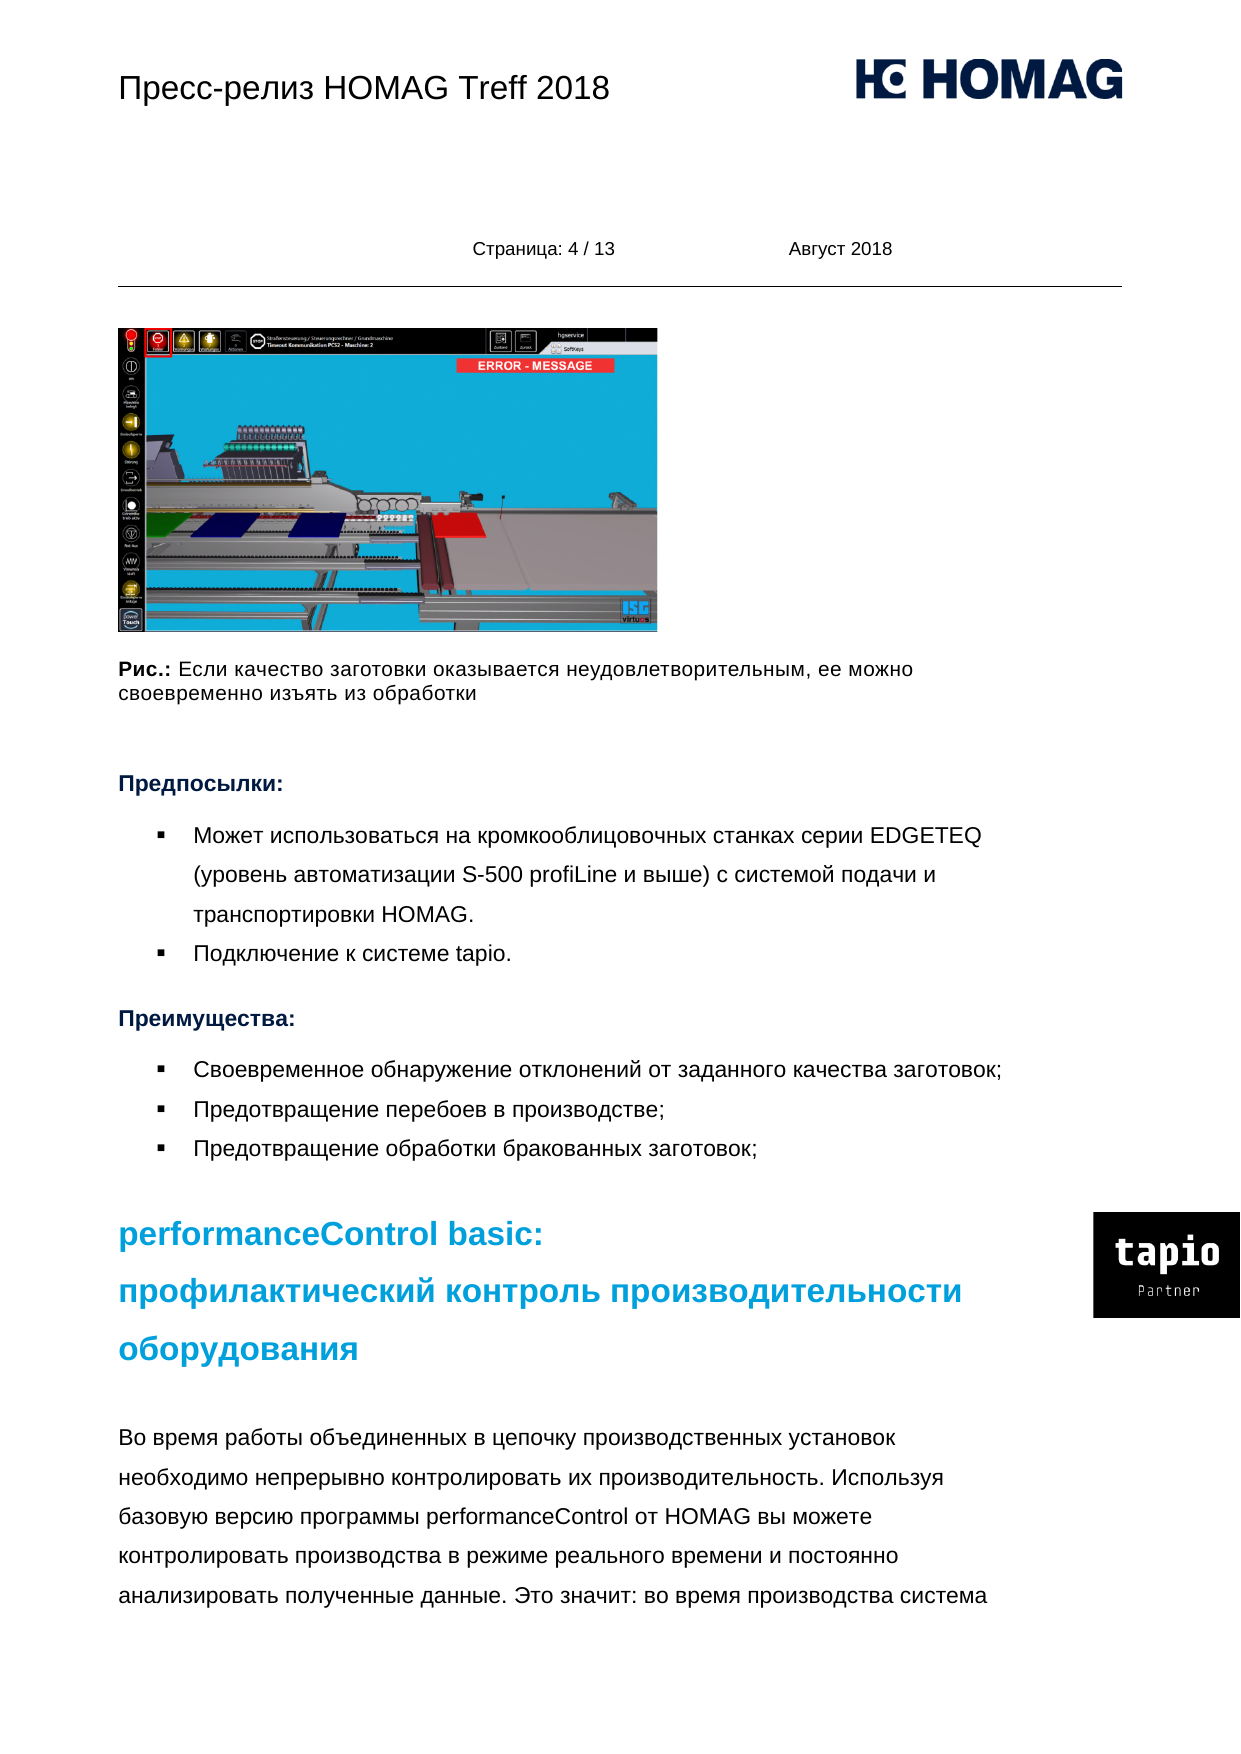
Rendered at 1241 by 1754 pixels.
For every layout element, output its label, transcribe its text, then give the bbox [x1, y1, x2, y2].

subtitle performanceControl basic: профилактический контроль производительности оборудования [118, 1214, 1004, 1367]
list Подключение к системе tapio. [156, 940, 1004, 966]
subtitle Преимущества: [118, 1004, 1004, 1031]
list Предотвращение перебоев в производстве; [156, 1096, 1004, 1122]
picture [1093, 1212, 1240, 1318]
list Может использоваться на кромкооблицовочных станках серии EDGETEQ (уровень автоматизации S-500 profiLine и выше) с системой подачи и транспортировки HOMAG. [156, 822, 1004, 927]
picture [457, 359, 614, 372]
subtitle Предпосылки: [118, 769, 1004, 796]
picture [856, 59, 1123, 99]
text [118, 1424, 1004, 1608]
list Своевременное обнаружение отклонений от заданного качества заготовок; [156, 1056, 1004, 1083]
title Рис.: Если качество заготовки оказывается неудовлетворительным, ее можно своевременно изъять из обработки [118, 657, 1004, 705]
picture [118, 328, 658, 632]
list Предотвращение обработки бракованных заготовок; [156, 1135, 1004, 1162]
